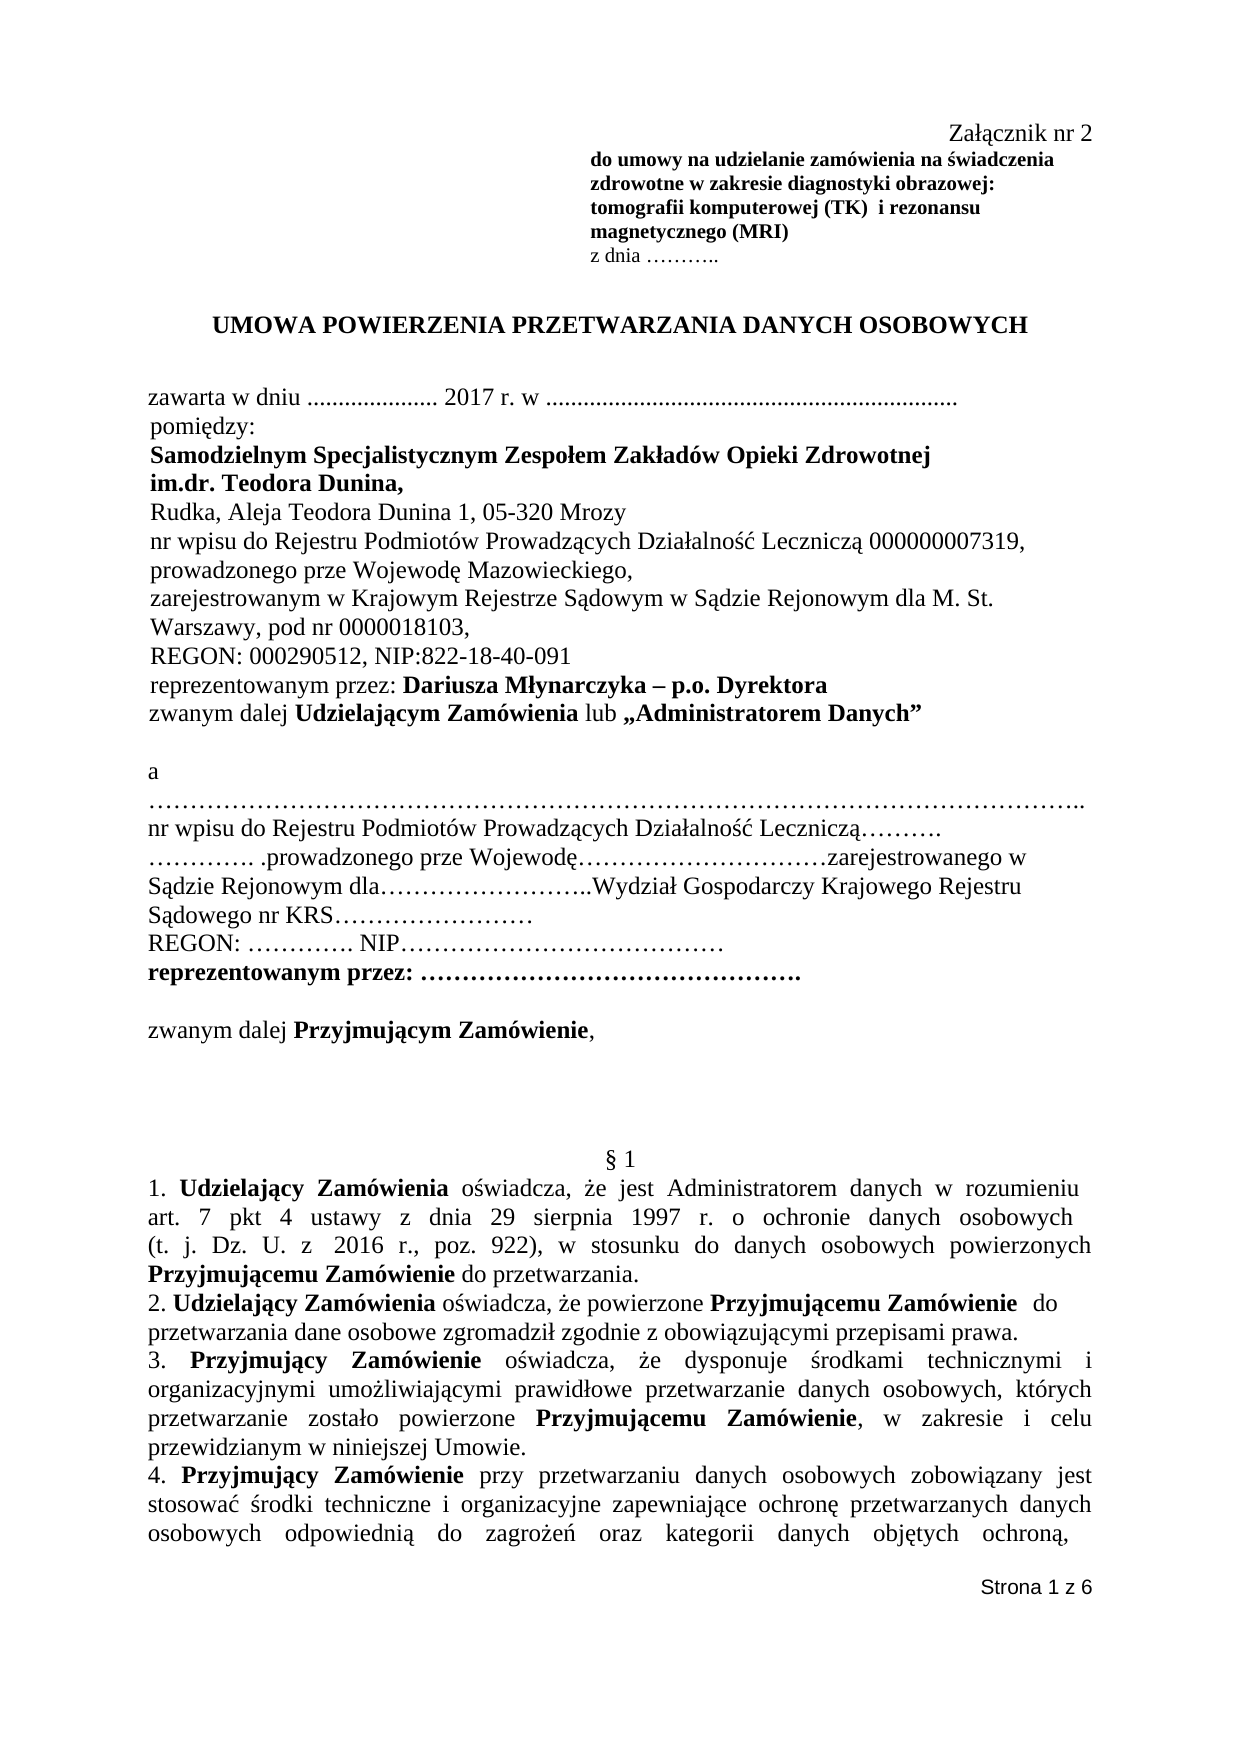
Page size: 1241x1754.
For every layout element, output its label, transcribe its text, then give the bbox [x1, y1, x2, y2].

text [148, 1460, 1093, 1547]
text do umowy na udzielanie zamówienia na świadczenia zdrowotne w zakresie diagnostyki obrazowej: tomografii komputerowej (TK) i rezonansu magnetycznego (MRI) z dnia ……….. [590, 147, 1093, 267]
text § 1 [148, 1144, 1093, 1173]
text zwanym dalej Przyjmującym Zamówienie, [148, 1015, 1093, 1043]
text reprezentowanym przez: ………………………………………. [148, 957, 1093, 986]
text 2. Udzielający Zamówienia oświadcza, że powierzone Przyjmującemu Zamówienie do przetwarzania dane osobowe zgromadził zgodnie z obowiązującymi przepisami prawa. [148, 1288, 1093, 1345]
text …………………………………………………………………………………………………..nr wpisu do Rejestru Podmiotów Prowadzących Działalność Leczniczą……….…………. .prowadzonego prze Wojewodę…………………………zarejestrowanego w Sądzie Rejonowym dla……………………..Wydział Gospodarczy Krajowego Rejestru Sądowego nr KRS…………………… [148, 785, 1093, 928]
text pomiędzy: [150, 411, 1093, 440]
text zwanym dalej Udzielającym Zamówienia lub „Administratorem Danych” [149, 698, 1093, 727]
text REGON: …………. NIP………………………………… [148, 928, 1093, 957]
text zawarta w dniu ..................... 2017 r. w .................................................................. [148, 382, 1093, 411]
text 3. Przyjmujący Zamówienie oświadcza, że dysponuje środkami technicznymi i organizacyjnymi umożliwiającymi prawidłowe przetwarzanie danych osobowych, których przetwarzanie zostało powierzone Przyjmującemu Zamówienie, w zakresie i celu przewidzianym w niniejszej Umowie. [148, 1345, 1093, 1460]
text Załącznik nr 2 [148, 118, 1093, 147]
subtitle UMOWA POWIERZENIA PRZETWARZANIA DANYCH OSOBOWYCH [148, 310, 1093, 339]
text a [148, 756, 1093, 785]
text Samodzielnym Specjalistycznym Zespołem Zakładów Opieki Zdrowotnej im.dr. Teodora Dunina, Rudka, Aleja Teodora Dunina 1, 05-320 Mrozy nr wpisu do Rejestru Podmiotów Prowadzących Działalność Leczniczą 000000007319, prowadzonego prze Wojewodę Mazowieckiego, zarejestrowanym w Krajowym Rejestrze Sądowym w Sądzie Rejonowym dla M. St. Warszawy, pod nr 0000018103, REGON: 000290512, NIP:822-18-40-091 reprezentowanym przez: Dariusza Młynarczyka – p.o. Dyrektora [150, 440, 1093, 698]
text 1. Udzielający Zamówienia oświadcza, że jest Administratorem danych w rozumieniu art. 7 pkt 4 ustawy z dnia 29 sierpnia 1997 r. o ochronie danych osobowych (t. j. Dz. U. z 2016 r., poz. 922), w stosunku do danych osobowych powierzonych Przyjmującemu Zamówienie do przetwarzania. [148, 1173, 1093, 1288]
